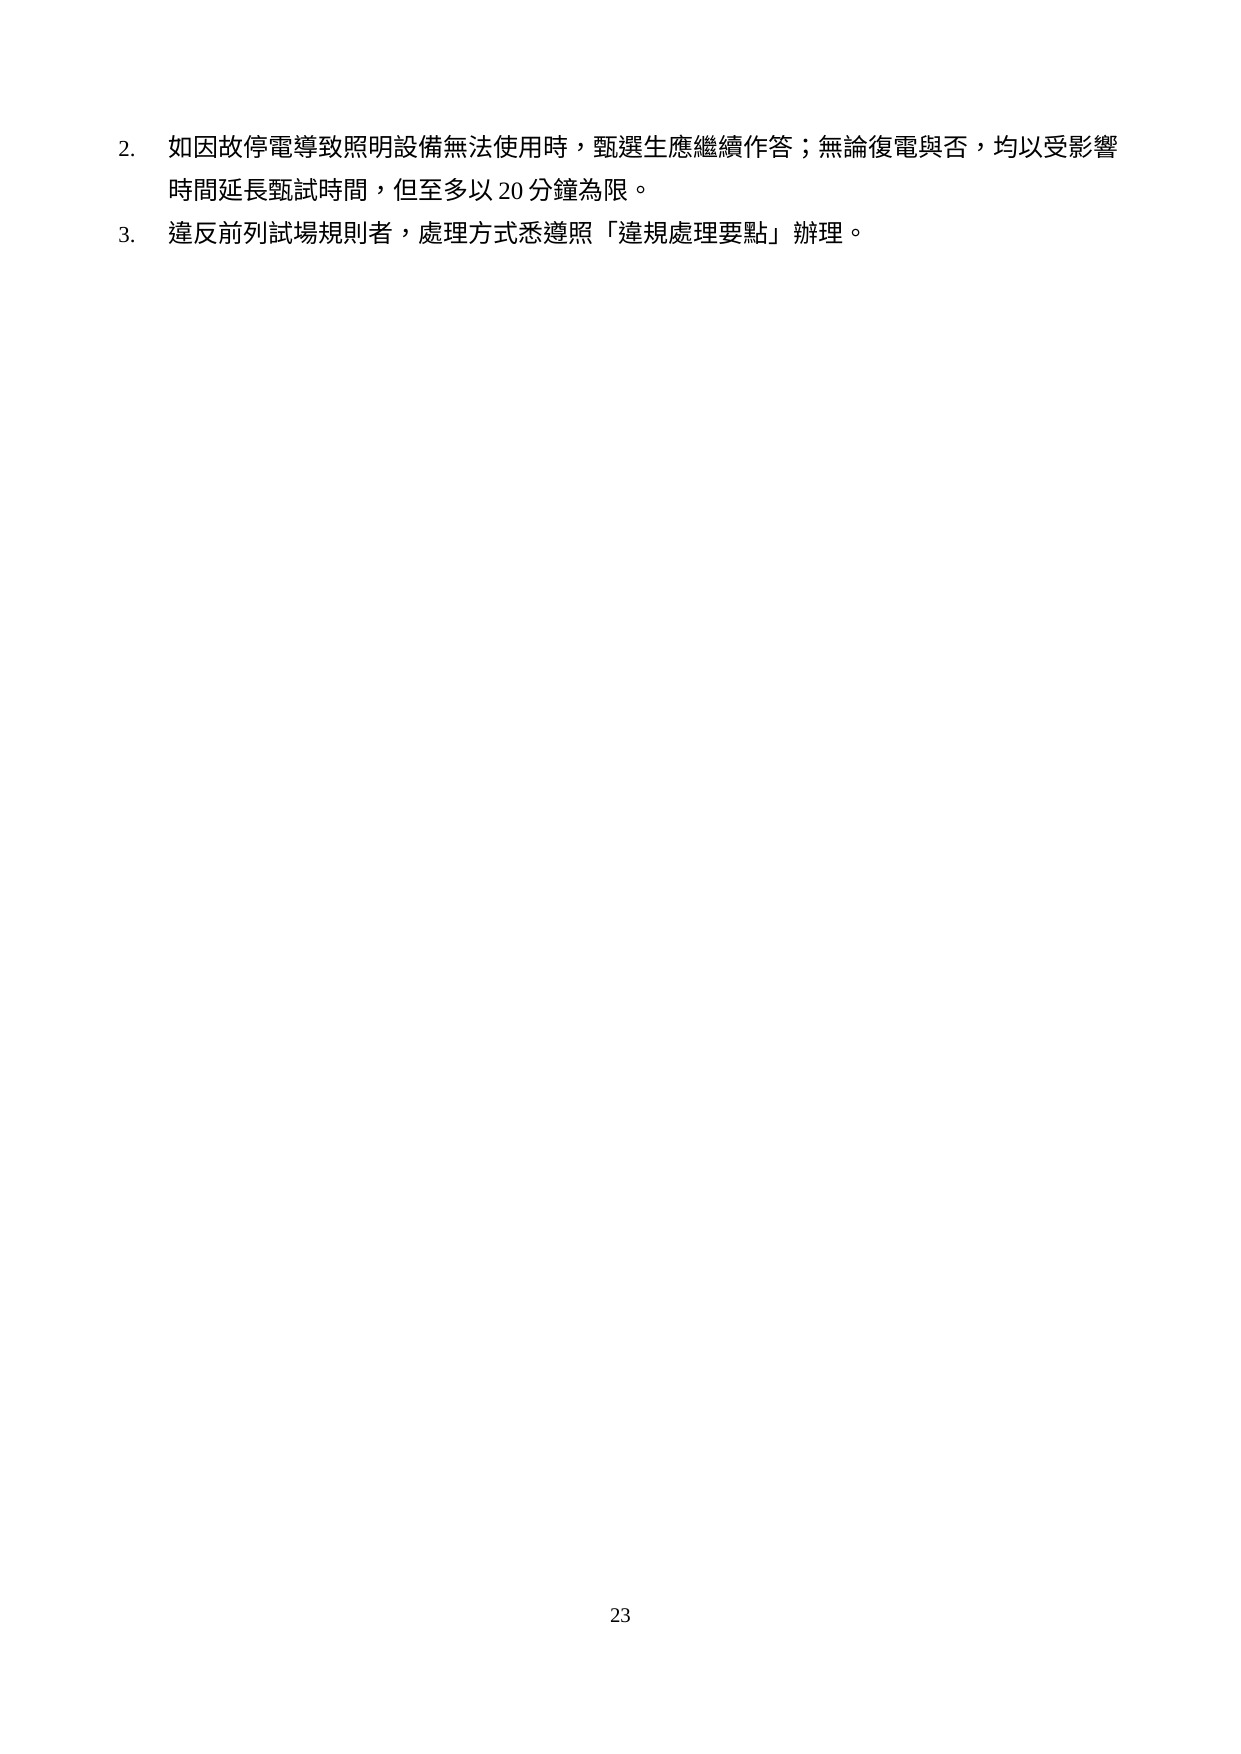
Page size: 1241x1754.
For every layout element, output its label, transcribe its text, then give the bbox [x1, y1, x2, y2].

list 違反前列試場規則者，處理方式悉遵照「違規處理要點」辦理。 [118, 210, 1122, 254]
list 如因故停電導致照明設備無法使用時，甄選生應繼續作答；無論復電與否，均以受影響時間延長甄試時間，但至多以20分鐘為限。 [118, 124, 1122, 210]
